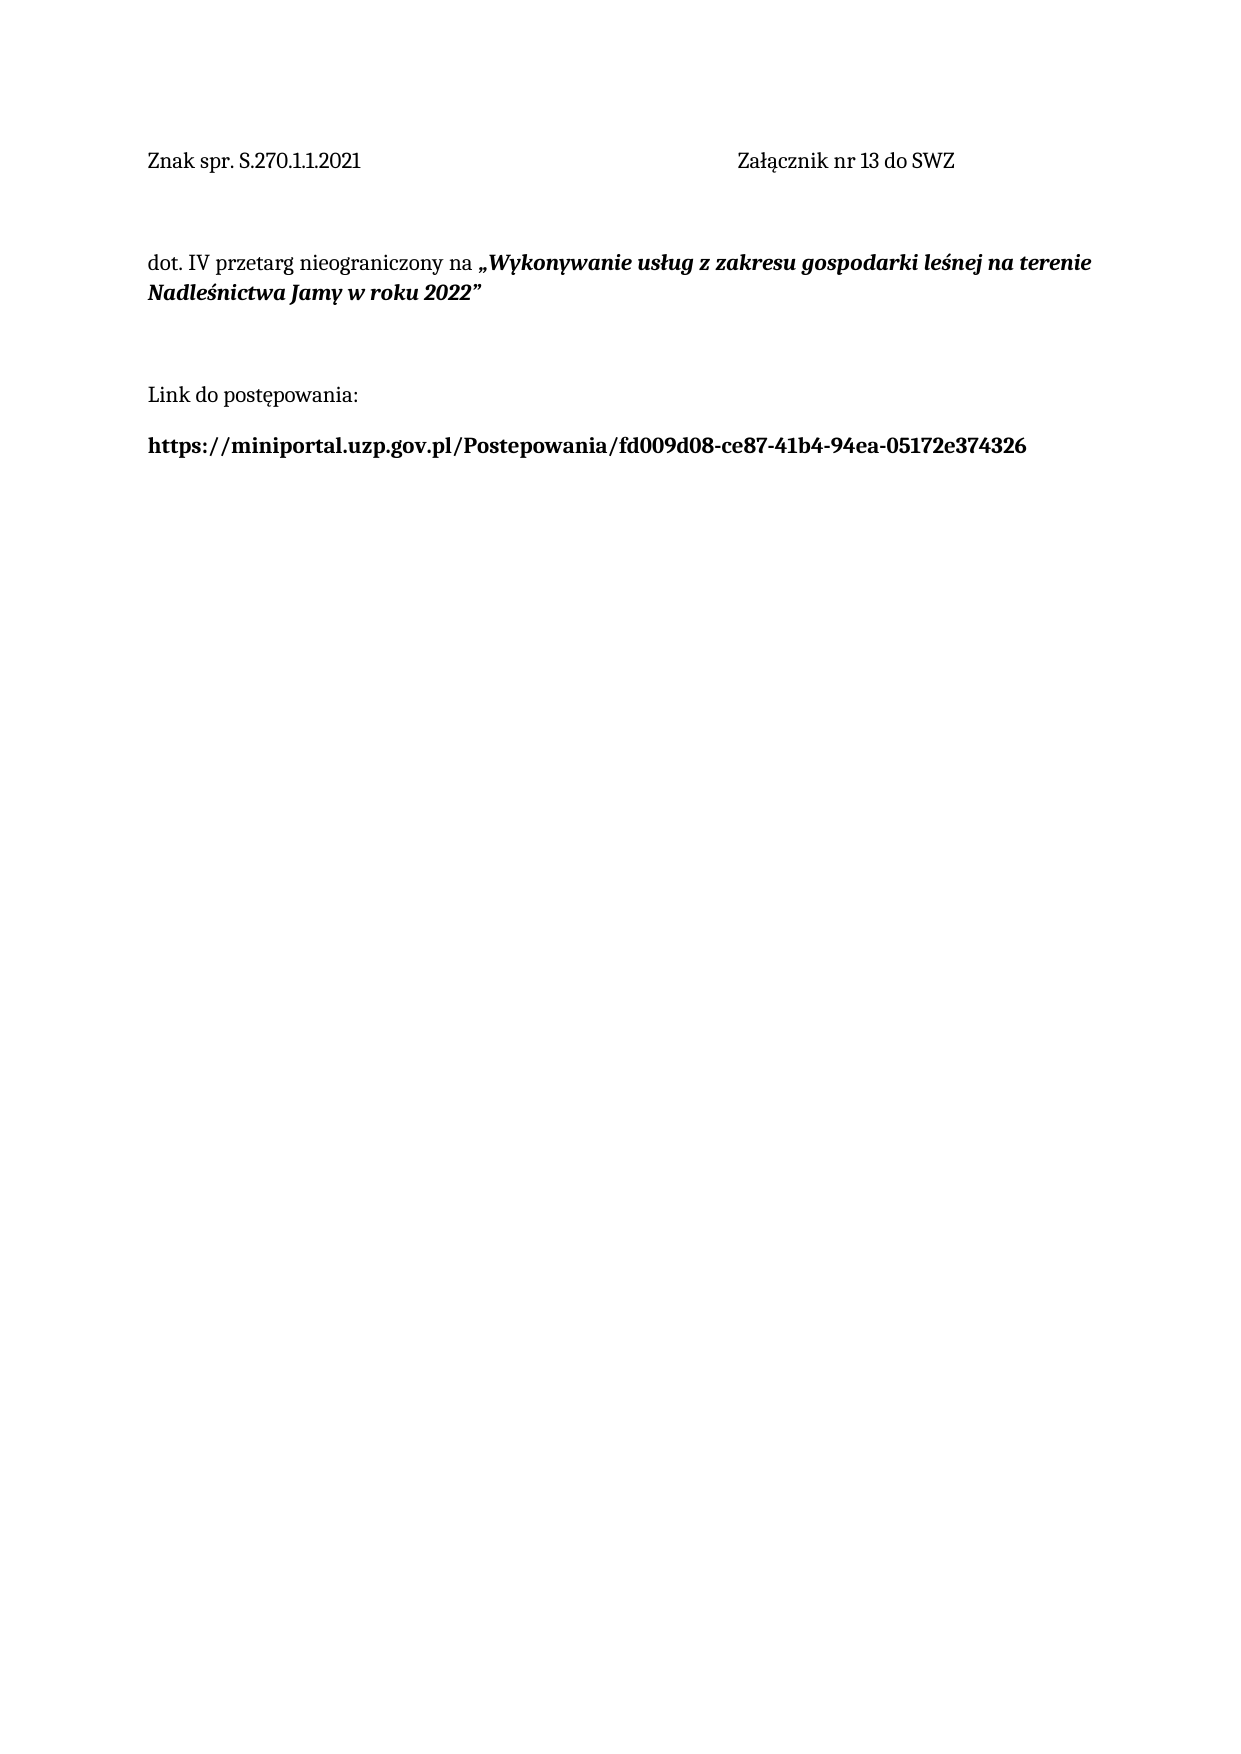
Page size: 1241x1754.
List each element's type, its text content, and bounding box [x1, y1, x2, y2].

text Link do postępowania: [148, 382, 1093, 408]
text dot. IV przetarg nieograniczony na „Wykonywanie usług z zakresu gospodarki leśnej na terenie Nadleśnictwa Jamy w roku 2022” [148, 250, 1093, 306]
text https://miniportal.uzp.gov.pl/Postepowania/fd009d08-ce87-41b4-94ea-05172e374326 [148, 433, 1093, 459]
text Znak spr. S.270.1.1.2021 Załącznik nr 13 do SWZ [148, 148, 1093, 174]
